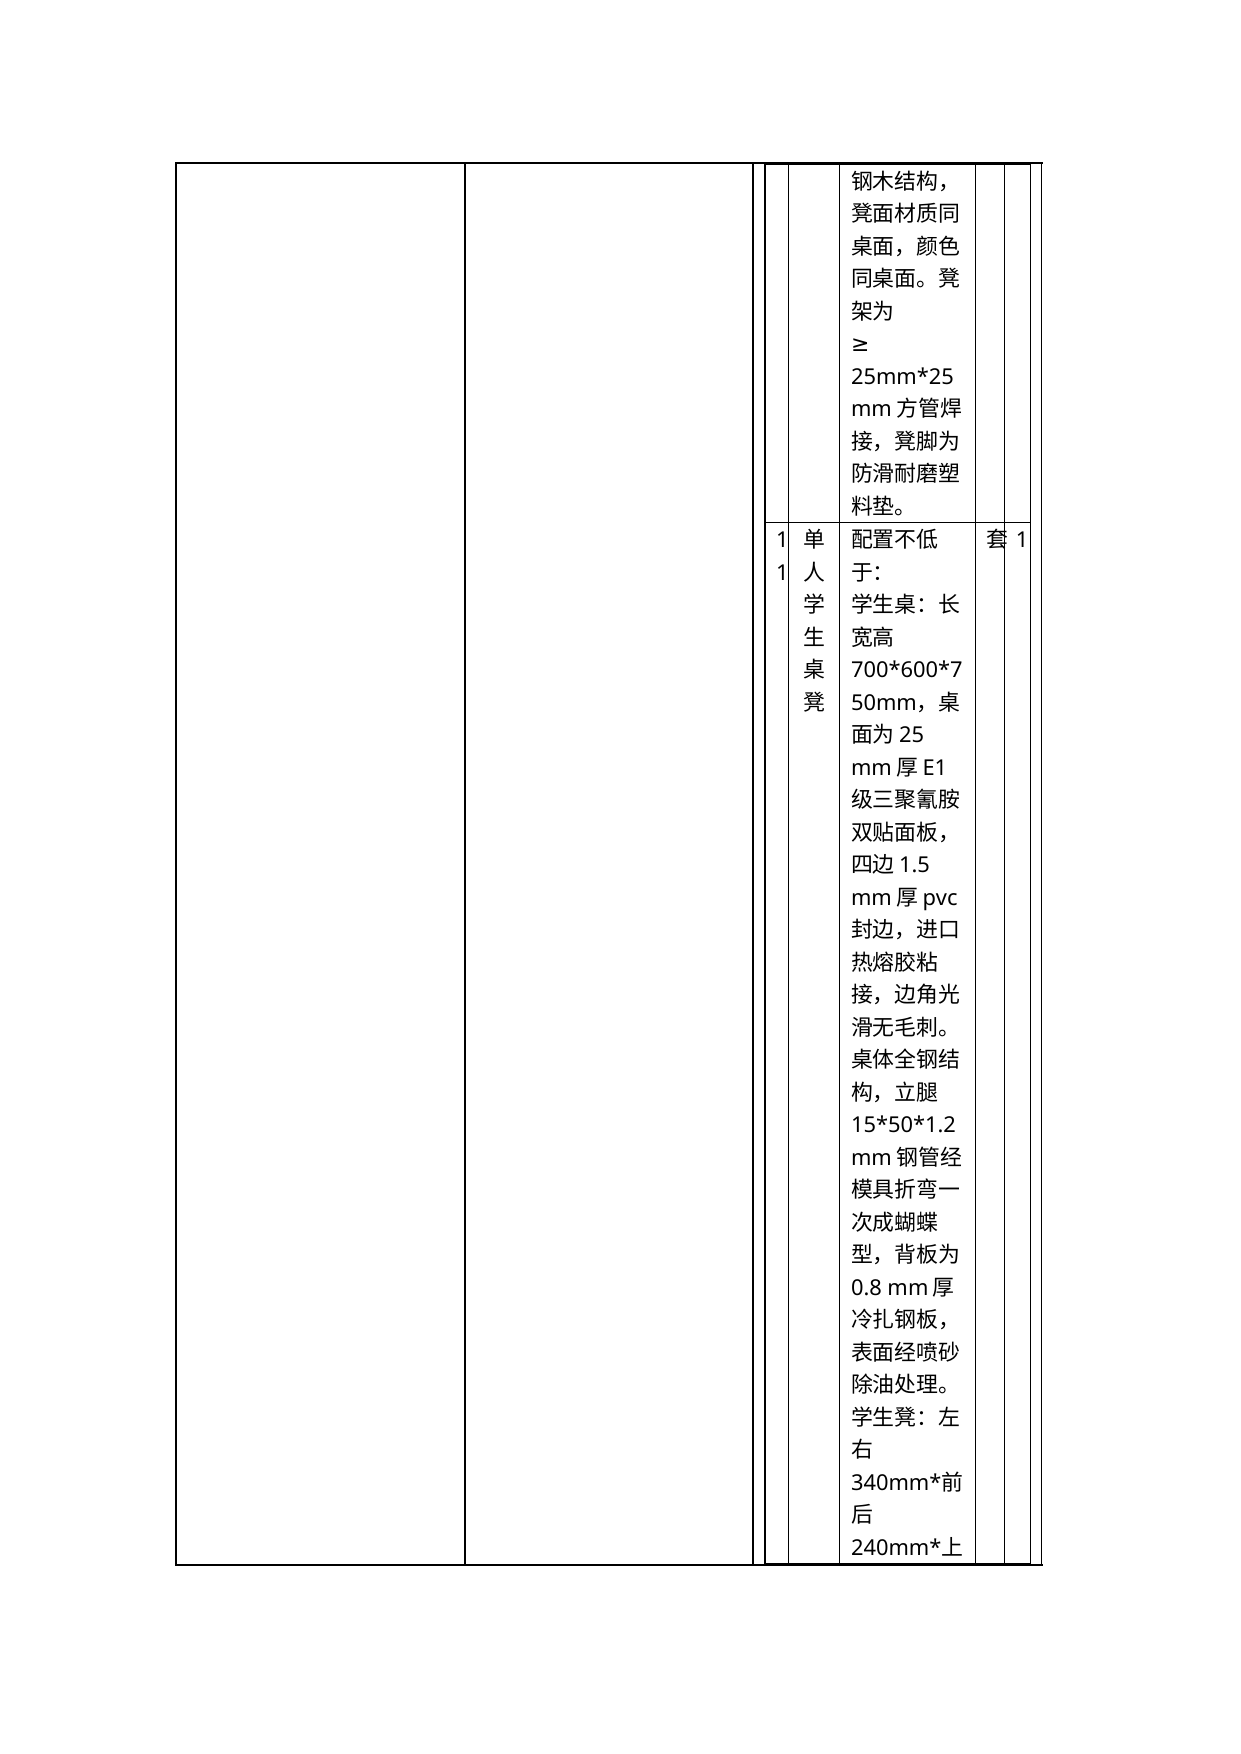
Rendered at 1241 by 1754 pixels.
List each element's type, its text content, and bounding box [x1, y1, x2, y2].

table_cell [976, 165, 1004, 522]
table_cell ★ [466, 164, 752, 1564]
table_cell [1005, 165, 1030, 522]
table_cell [1005, 523, 1030, 1563]
table_cell [1031, 164, 1041, 1564]
table_cell [754, 164, 764, 1564]
table_cell [976, 523, 1004, 1563]
table_cell 1 [177, 164, 464, 1564]
